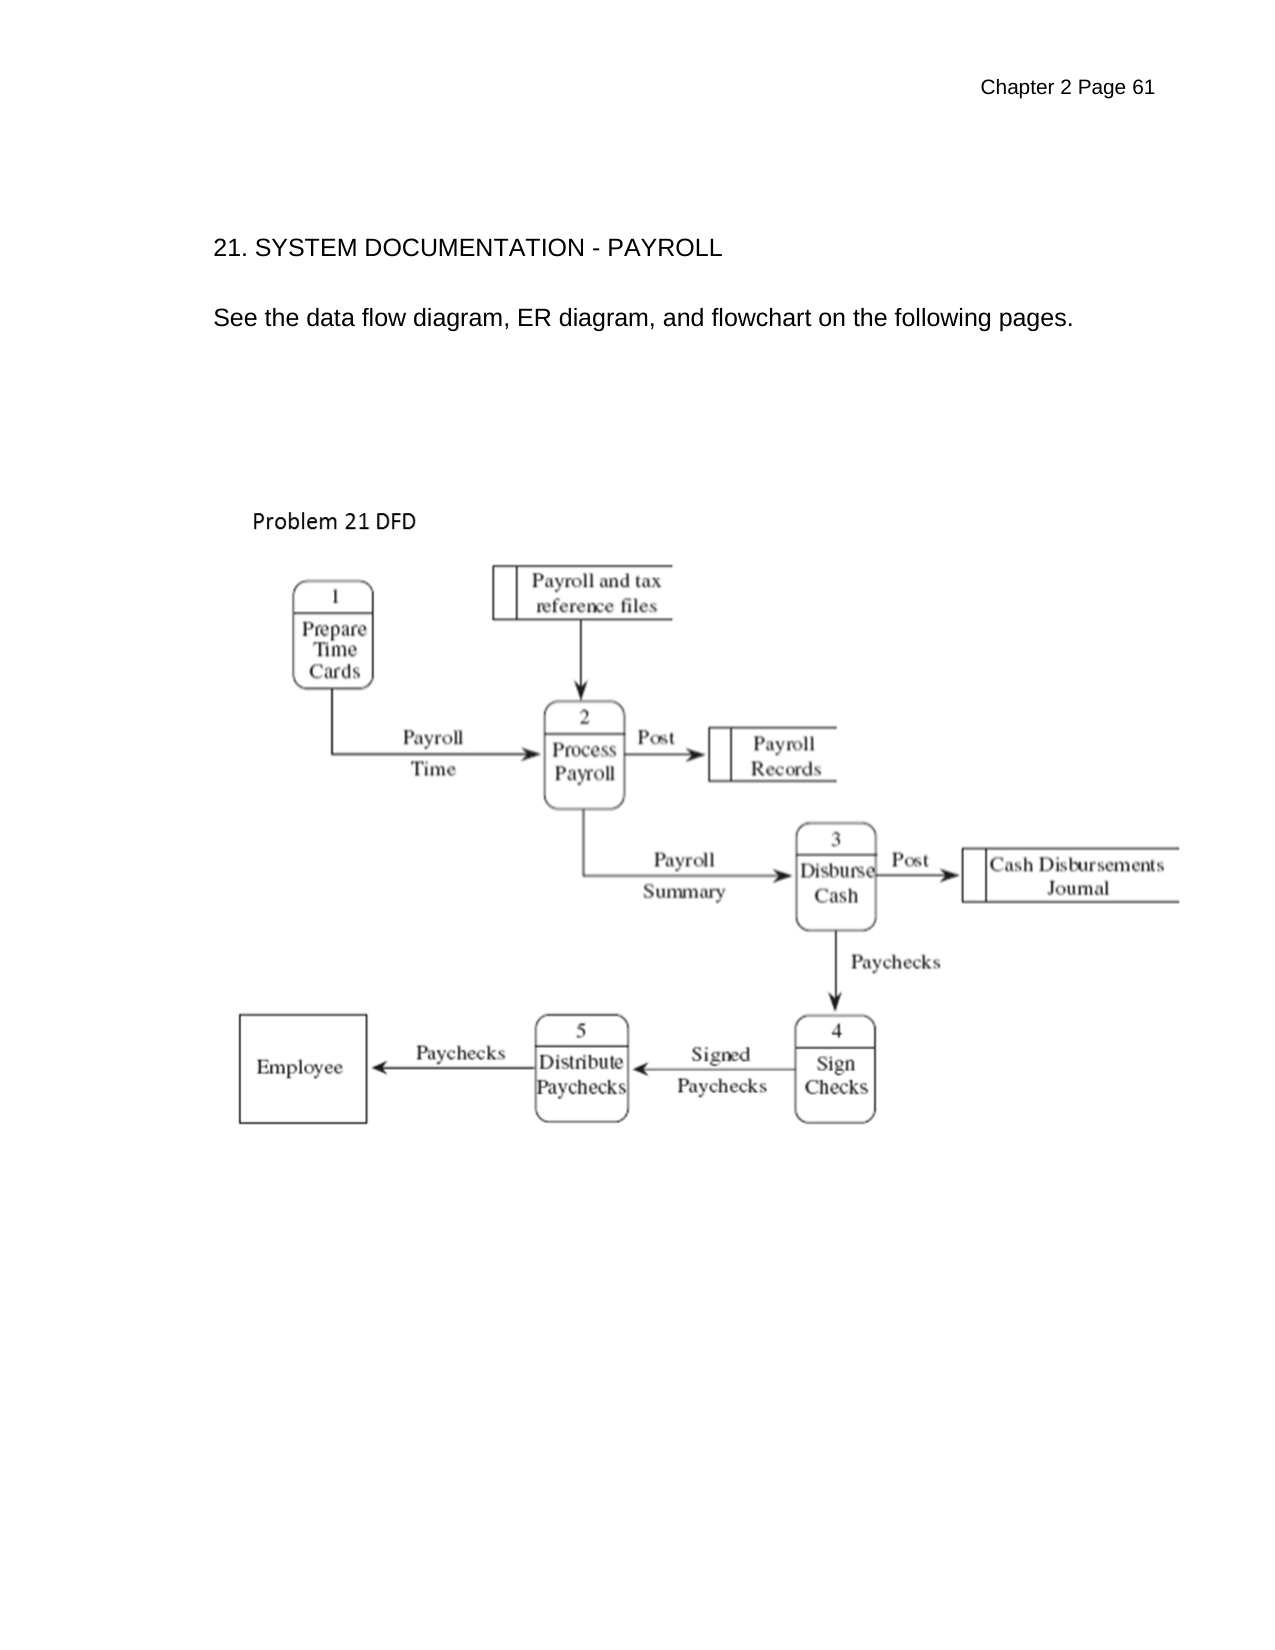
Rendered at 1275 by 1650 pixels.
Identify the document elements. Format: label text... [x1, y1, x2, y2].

list 21. SYSTEM DOCUMENTATION - PAYROLL [213, 232, 1155, 261]
list See the data flow diagram, ER diagram, and flowchart on the following pages. [213, 302, 1155, 331]
picture [213, 372, 1186, 1186]
